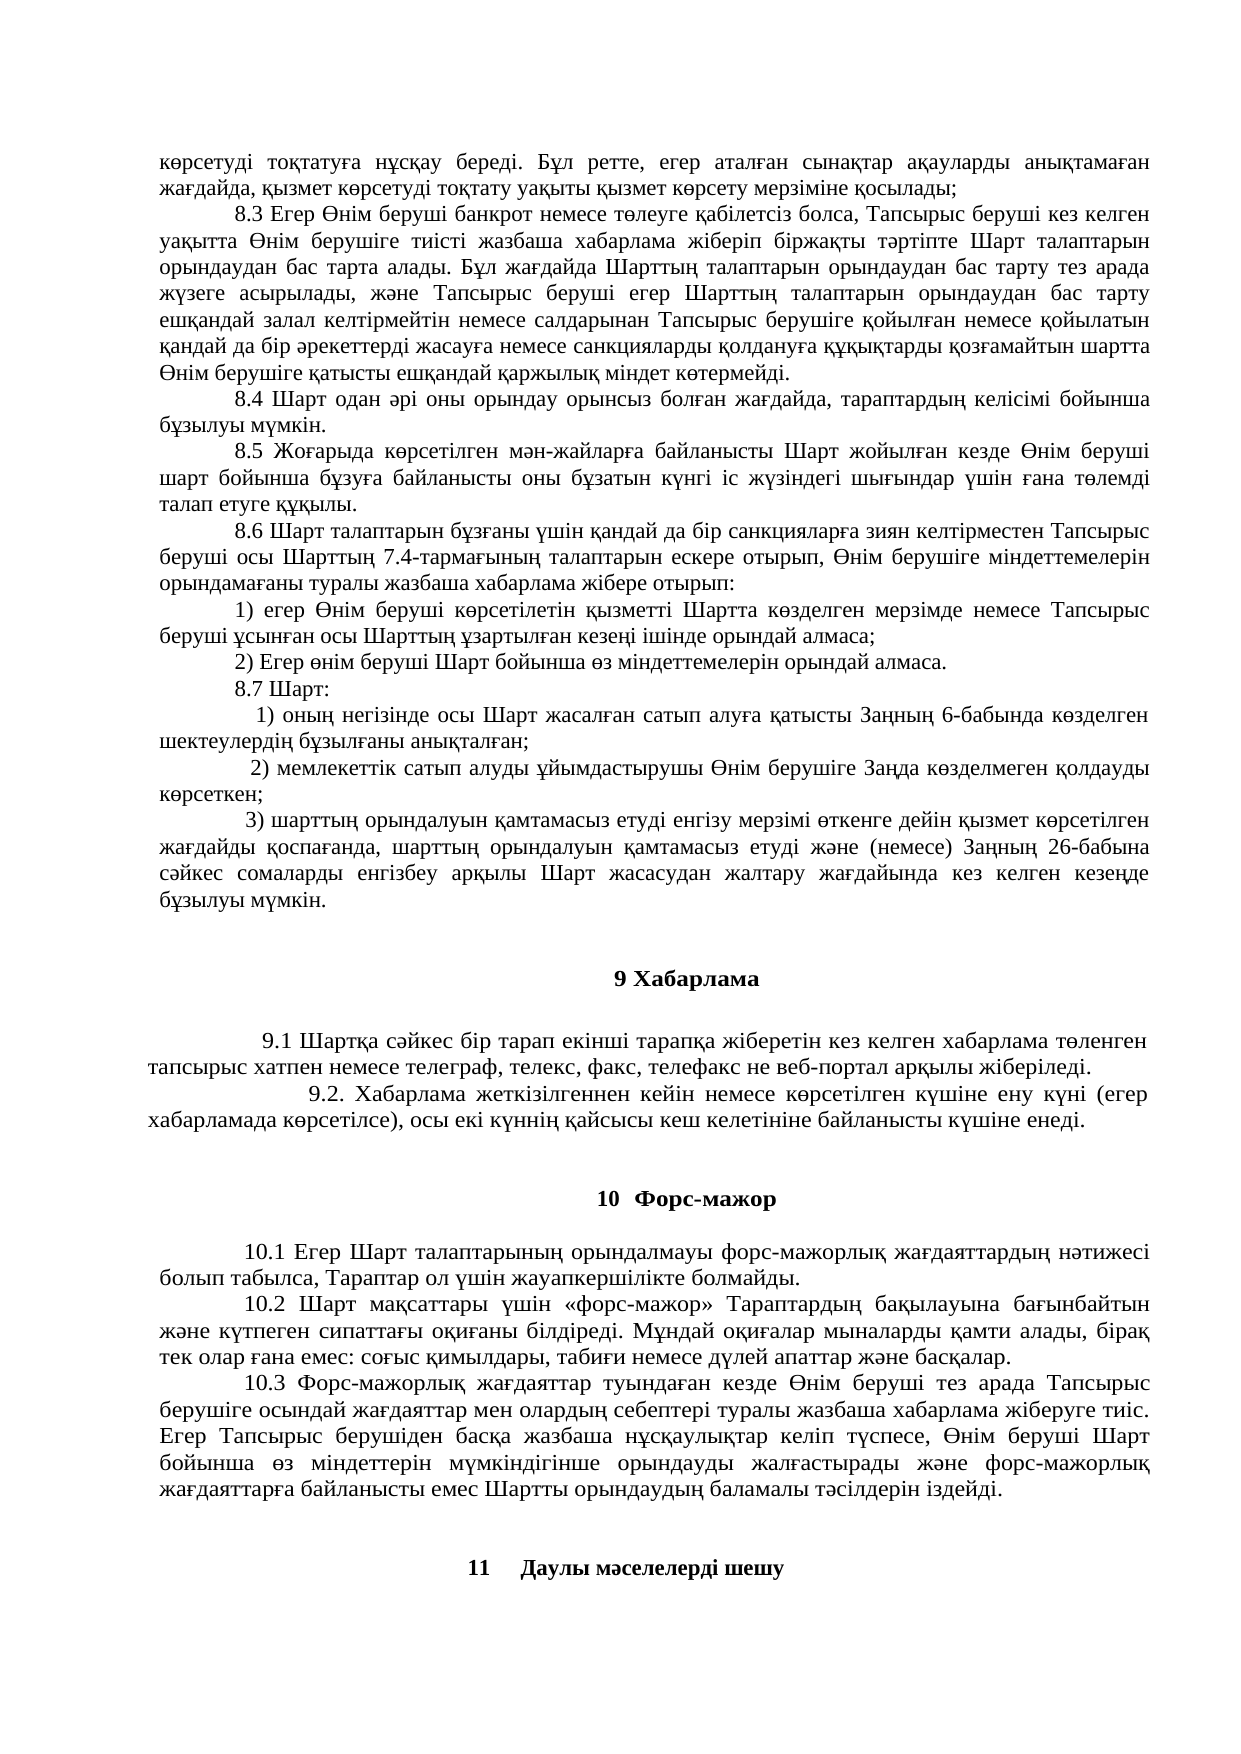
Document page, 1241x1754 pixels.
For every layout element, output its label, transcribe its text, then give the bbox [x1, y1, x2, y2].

list 2) Егер өнім беруші Шарт бойынша өз міндеттемелерін орындай алмаса. [159, 648, 1152, 675]
subtitle Форс-мажор [222, 1185, 1152, 1211]
list 10.3 Форс-мажорлық жағдаяттар туындаған кезде Өнім беруші тез арада Тапсырыс берушіге осындай жағдаяттар мен олардың себептері туралы жазбаша хабарлама жіберуге тиіс. Егер Тапсырыс берушіден басқа жазбаша нұсқаулықтар келіп түспесе, Өнім беруші Шарт бойынша өз міндеттерін мүмкіндігінше орындауды жалғастырады және форс-мажорлық жағдаяттарға байланысты емес Шартты орындаудың баламалы тәсілдерін іздейді. [159, 1369, 1152, 1501]
list 8.6 Шарт талаптарын бұзғаны үшін қандай да бір санкцияларға зиян келтірместен Тапсырыс беруші осы Шарттың 7.4-тармағының талаптарын ескере отырып, Өнім берушіге міндеттемелерін орындамағаны туралы жазбаша хабарлама жібере отырып: [159, 517, 1152, 596]
subtitle Даулы мәселелерді шешу [100, 1554, 1152, 1580]
subtitle 9.2. Хабарлама жеткізілгеннен кейін немесе көрсетілген күшіне ену күні (егер хабарламада көрсетілсе), осы екі күннің қайсысы кеш келетініне байланысты күшіне енеді. [148, 1079, 1152, 1132]
list 8.7 Шарт: [159, 675, 1152, 701]
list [159, 148, 1152, 200]
list 2) мемлекеттік сатып алуды ұйымдастырушы Өнім берушіге Заңда көзделмеген қолдауды көрсеткен; [159, 754, 1152, 807]
list 10.2 Шарт мақсаттары үшін «форс-мажор» Тараптардың бақылауына бағынбайтын және күтпеген сипаттағы оқиғаны білдіреді. Мұндай оқиғалар мыналарды қамти алады, бірақ тек олар ғана емес: соғыс қимылдары, табиғи немесе дүлей апаттар және басқалар. [159, 1290, 1152, 1369]
subtitle 9.1 Шартқа сәйкес бір тарап екінші тарапқа жіберетін кез келген хабарлама төленген тапсырыс хатпен немесе телеграф, телекс, факс, телефакс не веб-портал арқылы жіберіледі. [148, 1027, 1152, 1079]
subtitle 9 Хабарлама [222, 965, 1152, 991]
list 1) егер Өнім беруші көрсетілетін қызметті Шартта көзделген мерзімде немесе Тапсырыс беруші ұсынған осы Шарттың ұзартылған кезеңі ішінде орындай алмаса; [159, 596, 1152, 648]
list 8.4 Шарт одан әрі оны орындау орынсыз болған жағдайда, тараптардың келісімі бойынша бұзылуы мүмкін. [159, 385, 1152, 438]
list 3) шарттың орындалуын қамтамасыз етуді енгізу мерзімі өткенге дейін қызмет көрсетілген жағдайды қоспағанда, шарттың орындалуын қамтамасыз етуді және (немесе) Заңның 26-бабына сәйкес сомаларды енгізбеу арқылы Шарт жасасудан жалтару жағдайында кез келген кезеңде бұзылуы мүмкін. [159, 807, 1152, 912]
list 8.5 Жоғарыда көрсетілген мән-жайларға байланысты Шарт жойылған кезде Өнім беруші шарт бойынша бұзуға байланысты оны бұзатын күнгі іс жүзіндегі шығындар үшін ғана төлемді талап етуге құқылы. [159, 438, 1152, 517]
list 8.3 Егер Өнім беруші банкрот немесе төлеуге қабілетсіз болса, Тапсырыс беруші кез келген уақытта Өнім берушіге тиісті жазбаша хабарлама жіберіп біржақты тәртіпте Шарт талаптарын орындаудан бас тарта алады. Бұл жағдайда Шарттың талаптарын орындаудан бас тарту тез арада жүзеге асырылады, және Тапсырыс беруші егер Шарттың талаптарын орындаудан бас тарту ешқандай залал келтірмейтін немесе салдарынан Тапсырыс берушіге қойылған немесе қойылатын қандай да бір әрекеттерді жасауға немесе санкцияларды қолдануға құқықтарды қозғамайтын шартта Өнім берушіге қатысты ешқандай қаржылық міндет көтермейді. [159, 200, 1152, 385]
list 1) оның негізінде осы Шарт жасалған сатып алуға қатысты Заңның 6-бабында көзделген шектеулердің бұзылғаны анықталған; [159, 701, 1152, 754]
list 10.1 Егер Шарт талаптарының орындалмауы форс-мажорлық жағдаяттардың нәтижесі болып табылса, Тараптар ол үшін жауапкершілікте болмайды. [159, 1238, 1152, 1290]
